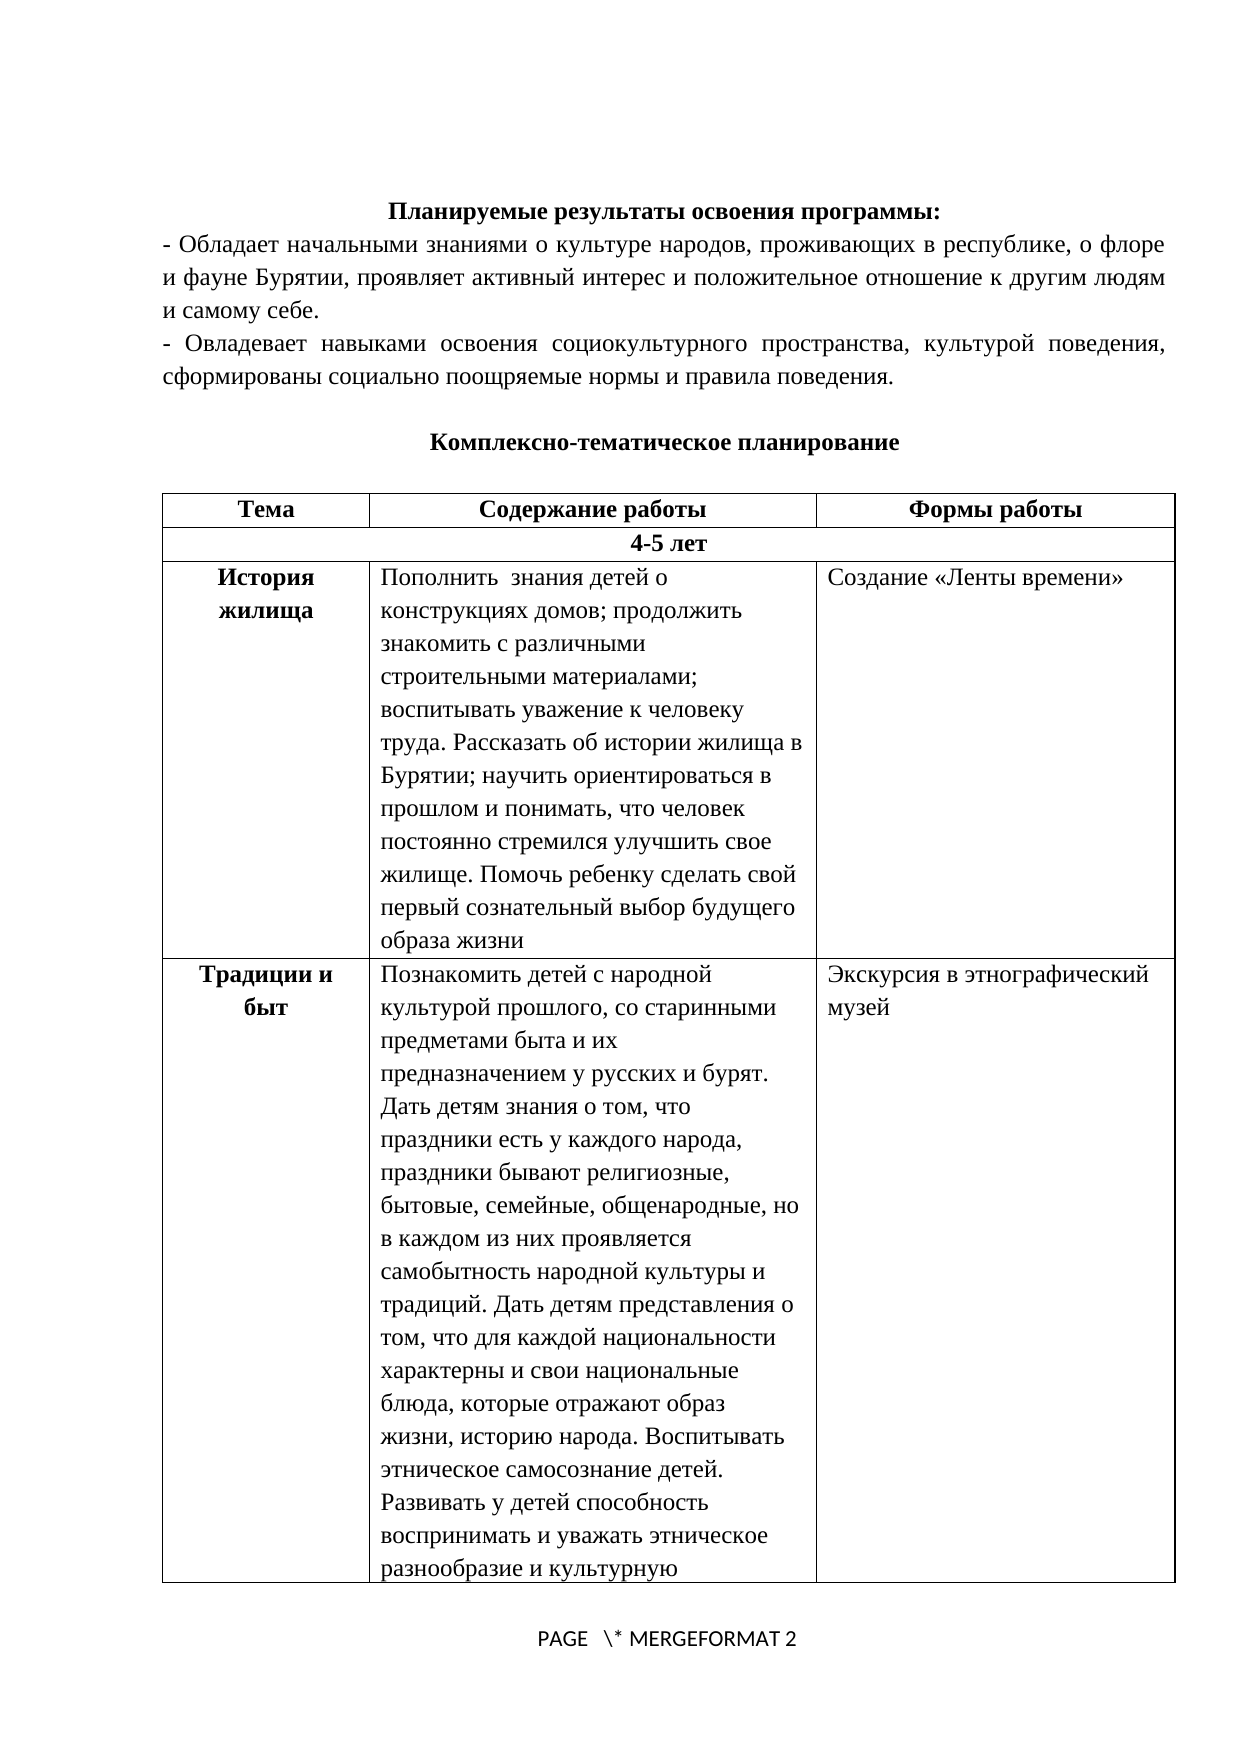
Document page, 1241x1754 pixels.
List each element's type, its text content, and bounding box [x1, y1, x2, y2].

table_cell Создание «Ленты времени» [817, 562, 1174, 958]
table_cell Традиции и быт [163, 959, 369, 1582]
text Комплексно-тематическое планирование [162, 427, 1167, 456]
table_cell 4-5 лет [163, 528, 1174, 561]
table_header Формы работы [817, 494, 1174, 527]
text - Обладает начальными знаниями о культуре народов, проживающих в республике, о флоре и фауне Бурятии, проявляет активный интерес и положительное отношение к другим людям и самому себе. [162, 229, 1167, 324]
text - Овладевает навыками освоения социокультурного пространства, культурой поведения, сформированы социально поощряемые нормы и правила поведения. [162, 328, 1167, 390]
table_cell Пополнить знания детей о конструкциях домов; продолжить знакомить с различными строительными материалами; воспитывать уважение к человеку труда. Рассказать об истории жилища в Бурятии; научить ориентироваться в прошлом и понимать, что человек постоянно стремился улучшить свое жилище. Помочь ребенку сделать свой первый сознательный выбор будущего образа жизни [370, 562, 816, 958]
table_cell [370, 959, 816, 1582]
table_cell История жилища [163, 562, 369, 958]
text Планируемые результаты освоения программы: [162, 196, 1167, 225]
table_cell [817, 959, 1174, 1582]
table_header Тема [163, 494, 369, 527]
table_header Содержание работы [370, 494, 816, 527]
